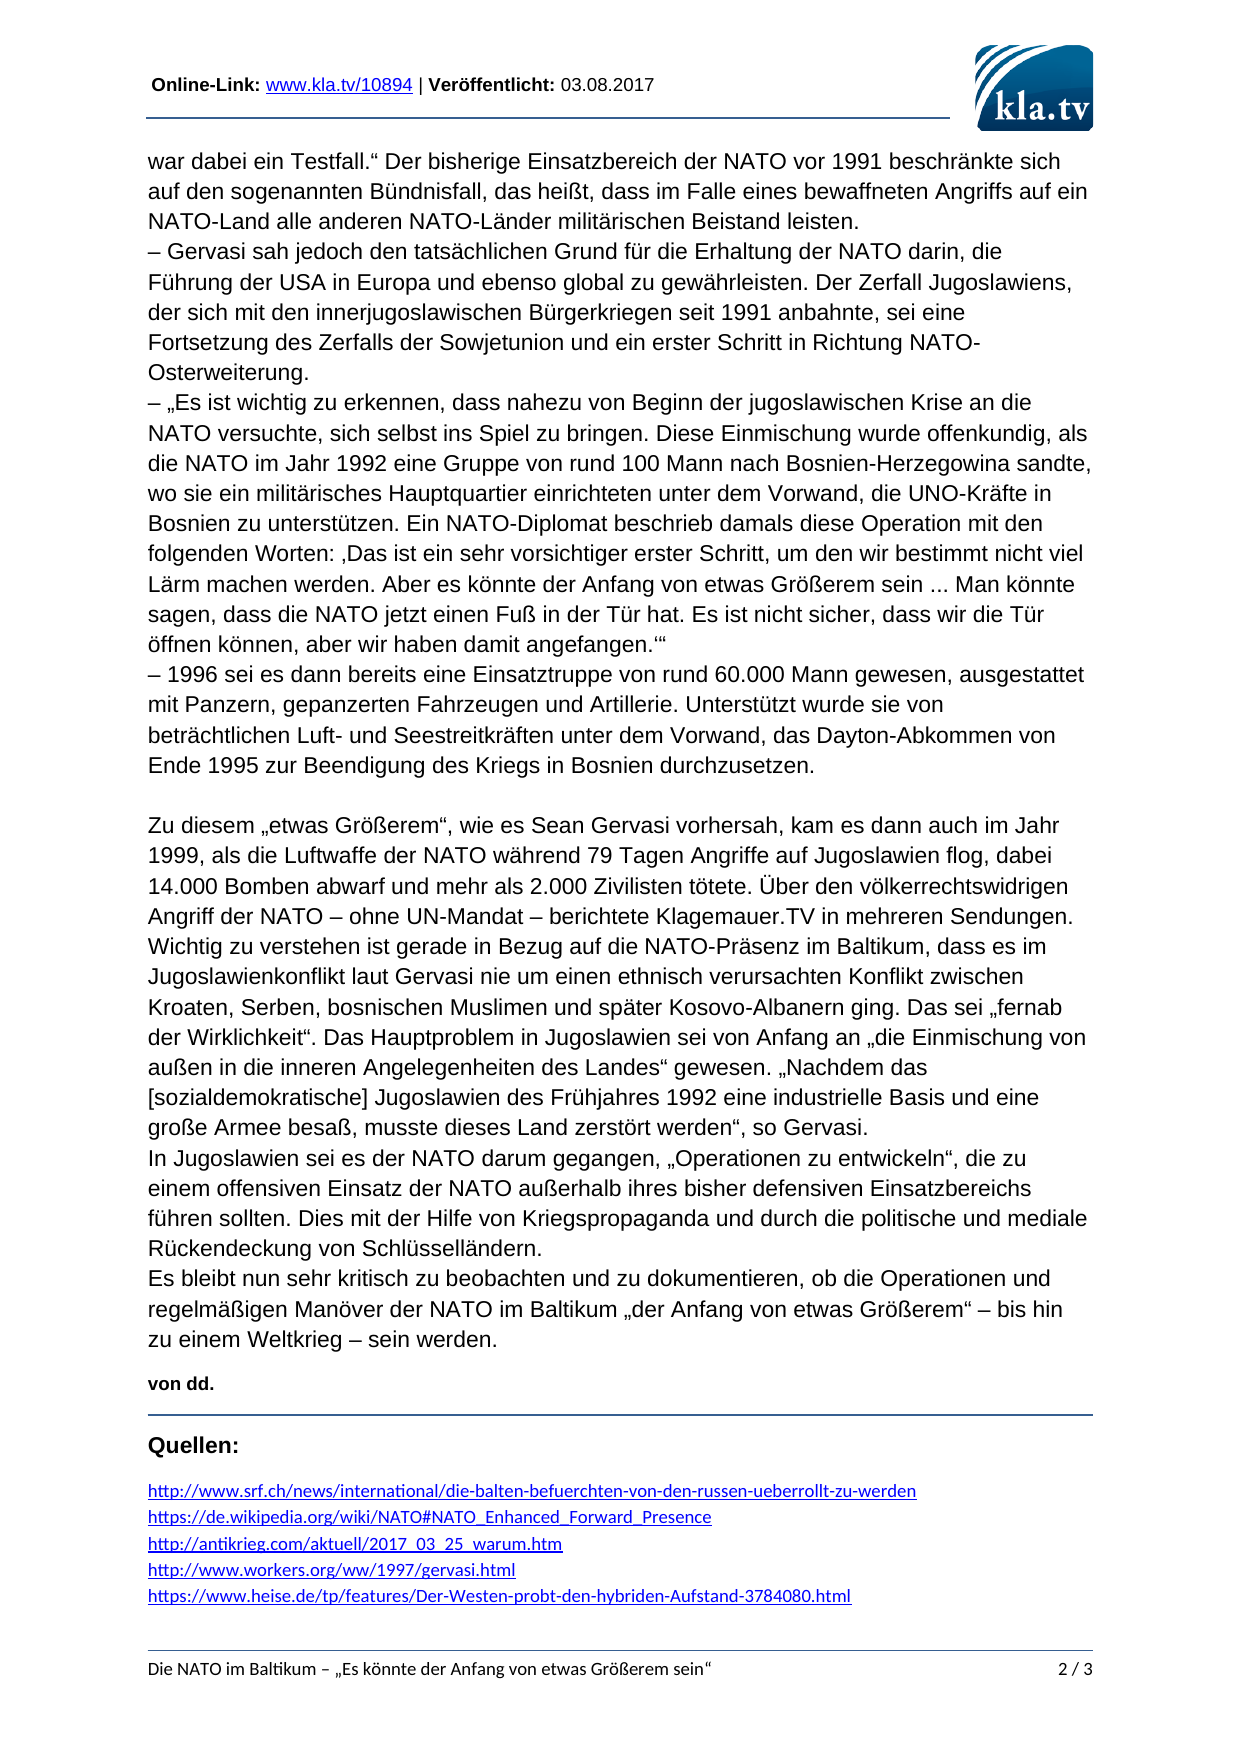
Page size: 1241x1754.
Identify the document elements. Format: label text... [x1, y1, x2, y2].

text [148, 148, 1093, 1352]
text Quellen: [148, 1416, 1093, 1459]
text von dd. [148, 1373, 1093, 1394]
text http://www.srf.ch/news/international/die-balten-befuerchten-von-den-russen-ueberrollt-zu-werden https://de.wikipedia.org/wiki/NATO#NATO_Enhanced_Forward_Presence http://antikrieg.com/aktuell/2017_03_25_warum.htm http://www.workers.org/ww/1997/gervasi.html https://www.heise.de/tp/features/Der-Westen-probt-den-hybriden-Aufstand-3784080.html [148, 1479, 1093, 1607]
